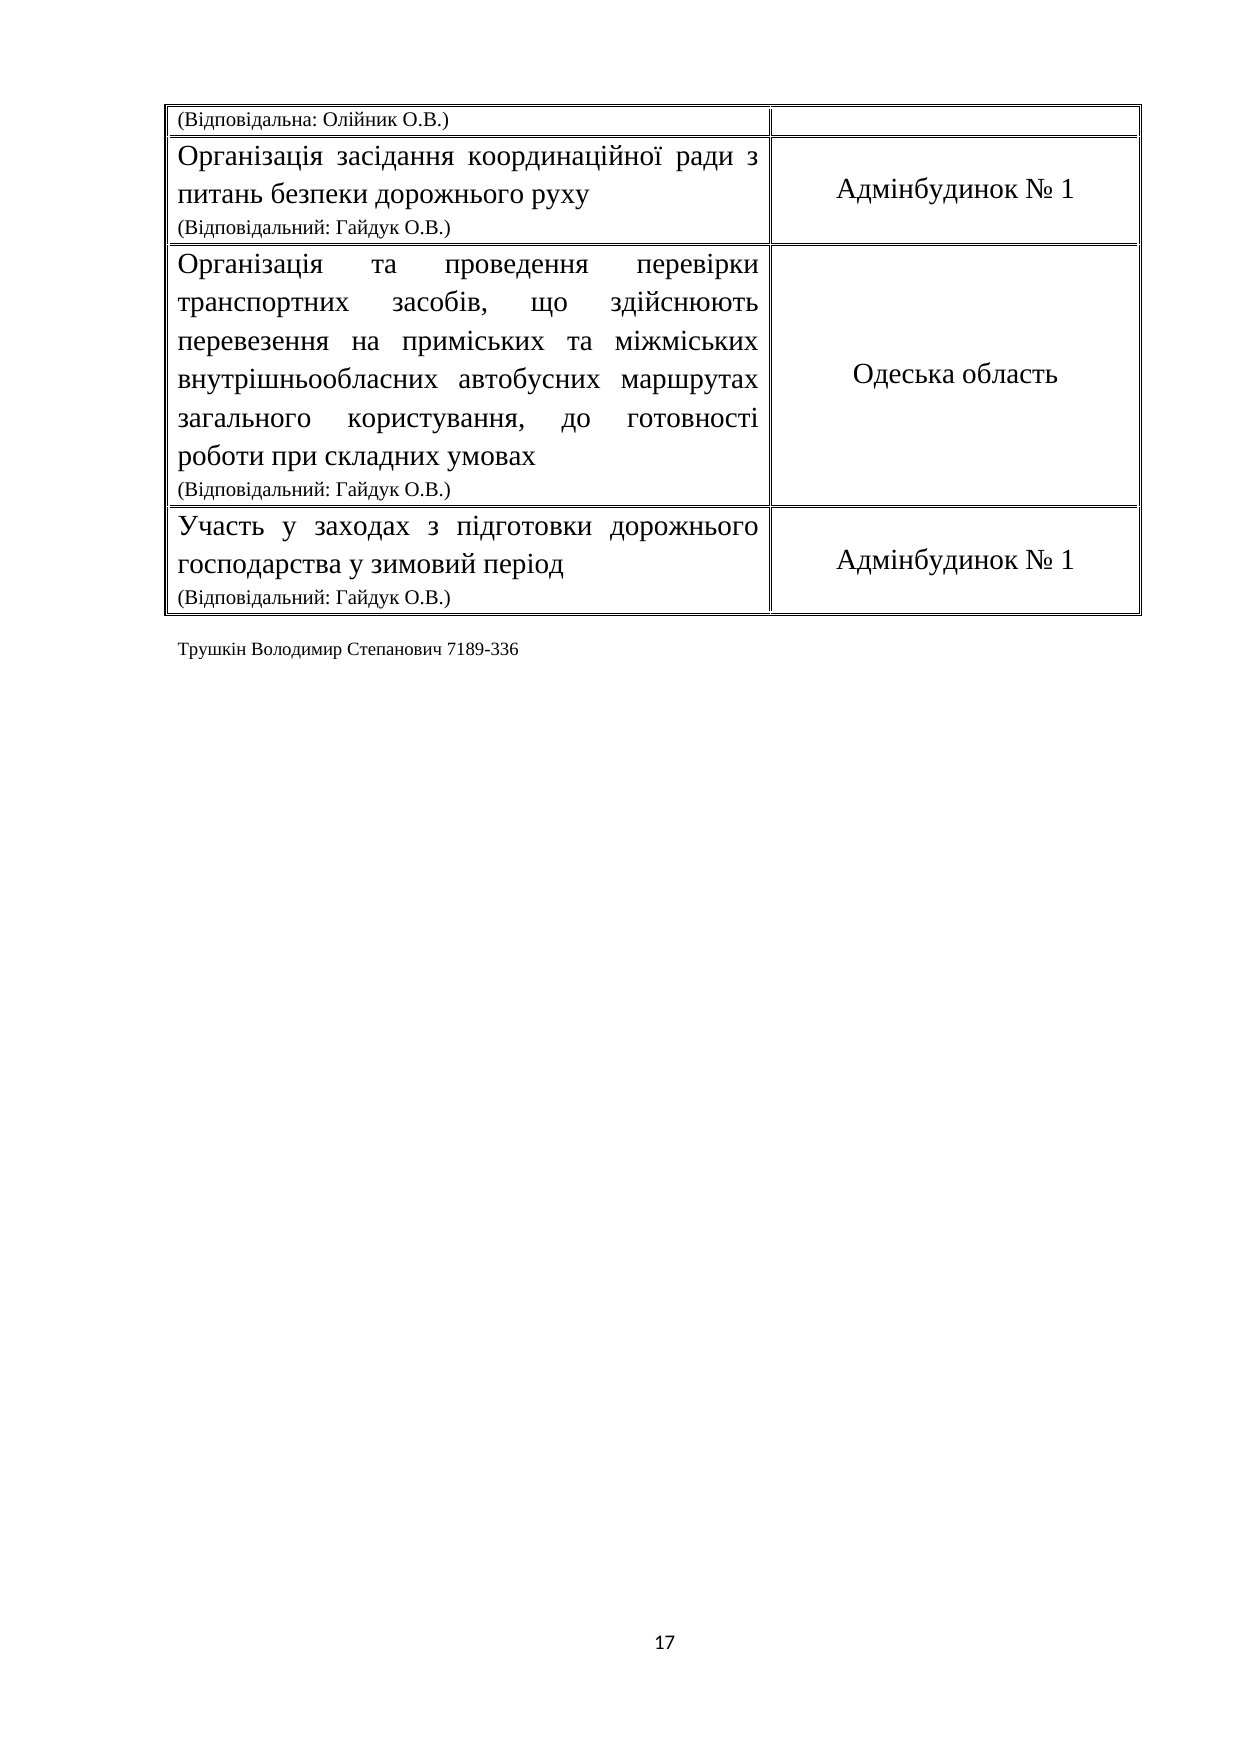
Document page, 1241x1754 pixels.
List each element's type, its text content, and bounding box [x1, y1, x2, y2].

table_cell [770, 107, 1139, 134]
table_cell Адмінбудинок № 1 [772, 135, 1139, 243]
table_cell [168, 107, 770, 134]
table_cell Участь у заходах з підготовки дорожнього господарства у зимовий період (Відповідальний: Гайдук О.В.) [166, 505, 770, 613]
table_cell Організація та проведення перевірки транспортних засобів, що здійснюють перевезення на приміських та міжміських внутрішньообласних автобусних маршрутах загального користування, до готовності роботи при складних умовах (Відповідальний: Гайдук О.В.) [168, 243, 769, 505]
table_cell Одеська область [772, 243, 1139, 505]
table_cell Організація засідання координаційної ради з питань безпеки дорожнього руху (Відповідальний: Гайдук О.В.) [168, 135, 769, 243]
table_cell Адмінбудинок № 1 [770, 505, 1140, 613]
text Трушкін Володимир Степанович 7189-336 [177, 638, 1152, 659]
